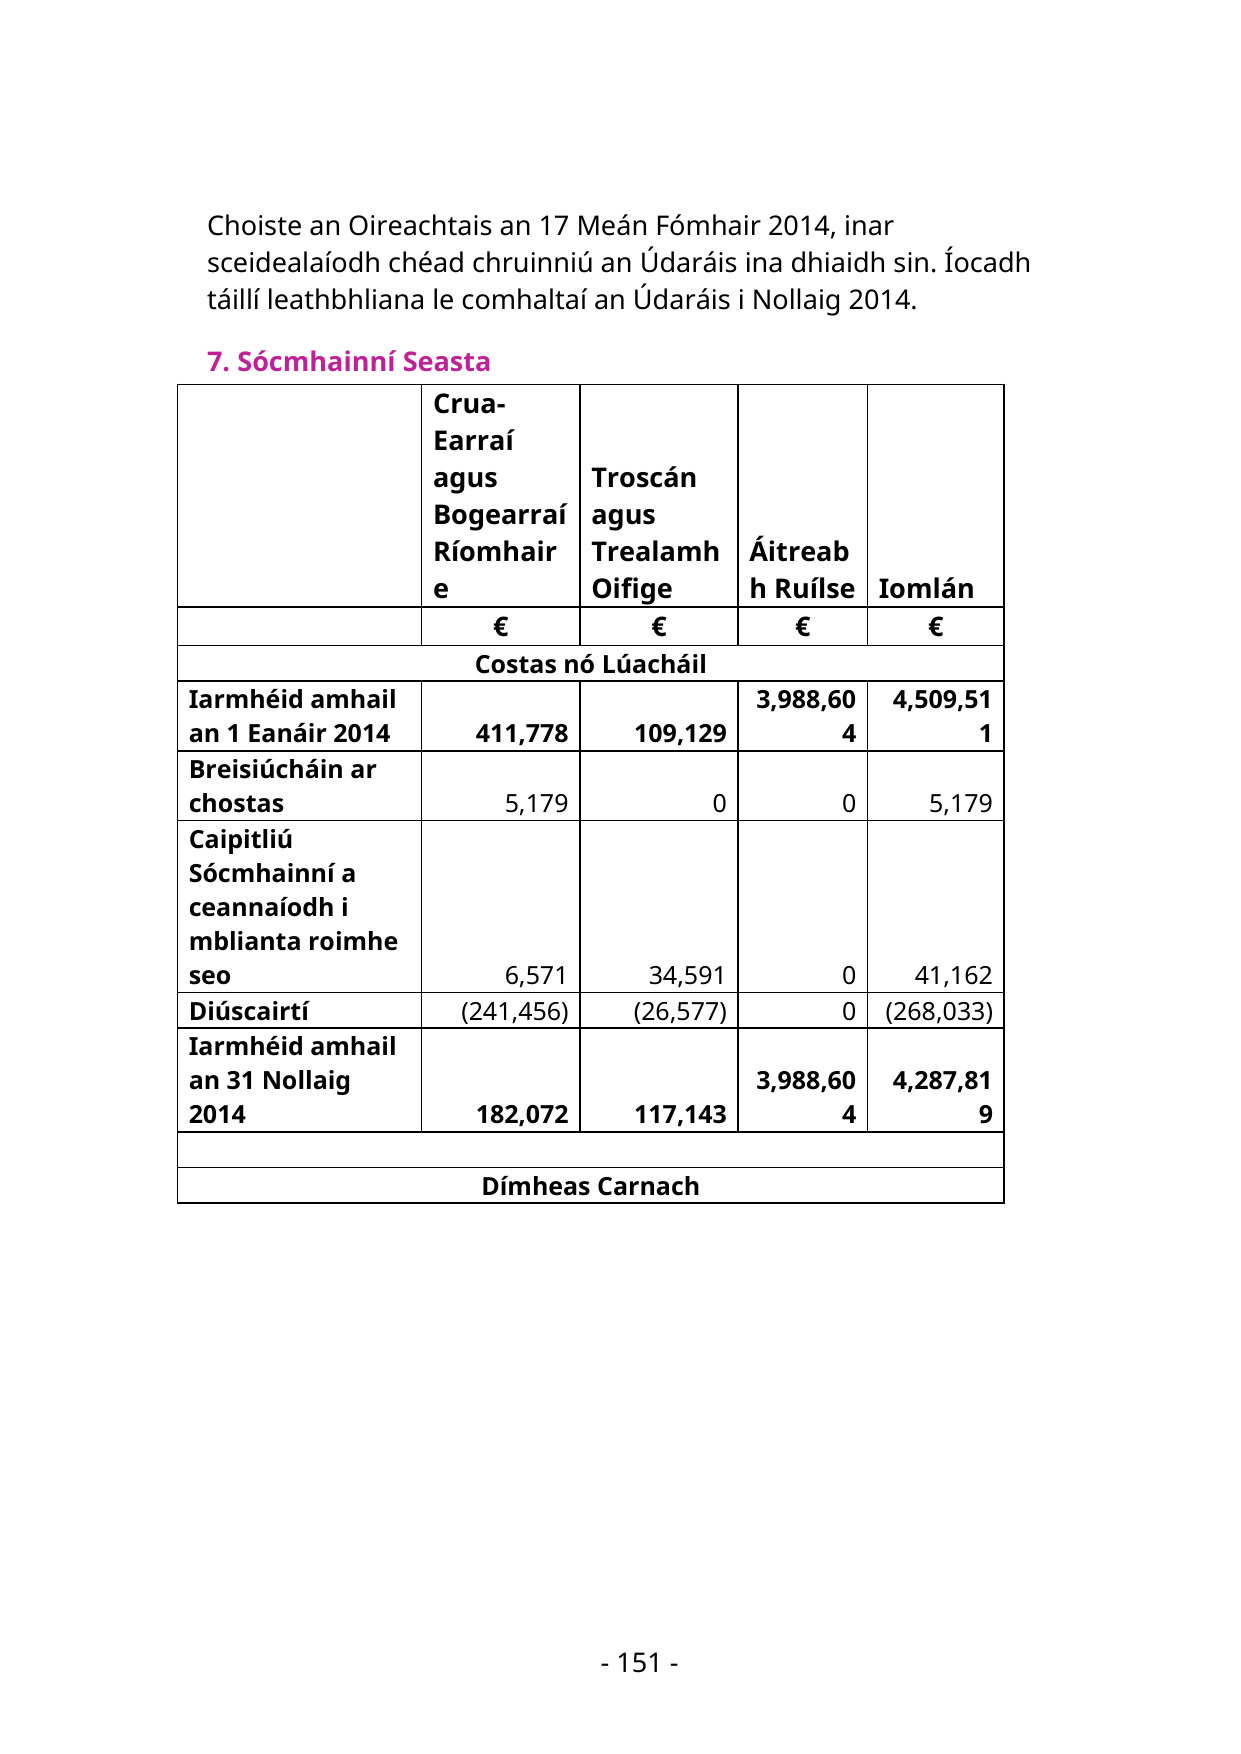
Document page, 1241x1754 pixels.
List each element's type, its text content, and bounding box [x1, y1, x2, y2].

table_cell Dímheas Carnach [178, 1168, 1003, 1202]
table_cell € [739, 608, 867, 645]
table_cell 0 [581, 752, 737, 820]
table_cell Diúscairtí [178, 993, 421, 1027]
table_cell 117,143 [581, 1029, 737, 1131]
table_cell [178, 1133, 1003, 1167]
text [207, 207, 1033, 317]
table_cell Iarmhéid amhail an 1 Eanáir 2014 [178, 682, 421, 750]
table_cell Breisiúcháin ar chostas [178, 752, 421, 820]
table_cell 3,988,604 [739, 1029, 867, 1131]
table_cell Iarmhéid amhail an 31 Nollaig 2014 [178, 1029, 421, 1131]
table_cell (26,577) [581, 993, 737, 1027]
table_cell 34,591 [581, 821, 737, 992]
table_cell 0 [739, 821, 867, 992]
table_cell € [868, 608, 1003, 645]
table_cell 109,129 [581, 682, 737, 750]
subtitle 7. Sócmhainní Seasta [207, 342, 1033, 379]
table_header [178, 385, 421, 606]
table_cell 0 [739, 993, 867, 1027]
table_header Áitreabh Ruílse [739, 385, 867, 606]
table_cell 6,571 [422, 821, 579, 992]
table_cell 41,162 [868, 821, 1003, 992]
table_cell (241,456) [422, 993, 579, 1027]
table_cell 5,179 [422, 752, 579, 820]
table_cell 4,509,511 [868, 682, 1003, 750]
table_cell 0 [739, 752, 867, 820]
table_cell Costas nó Lúacháil [178, 646, 1003, 680]
table_cell Caipitliú Sócmhainní a ceannaíodh i mblianta roimhe seo [178, 821, 421, 992]
table_cell 411,778 [422, 682, 579, 750]
table_cell 5,179 [868, 752, 1003, 820]
table_cell 182,072 [422, 1029, 579, 1131]
table_header Troscán agus Trealamh Oifige [581, 385, 737, 606]
table_cell 3,988,604 [739, 682, 867, 750]
table_cell [178, 608, 421, 645]
table_cell (268,033) [868, 993, 1003, 1027]
table_cell € [422, 608, 579, 645]
table_header Iomlán [868, 385, 1003, 606]
table_cell € [581, 608, 737, 645]
table_cell 4,287,819 [868, 1029, 1003, 1131]
table_header Crua-Earraí agus Bogearraí Ríomhaire [422, 385, 579, 606]
